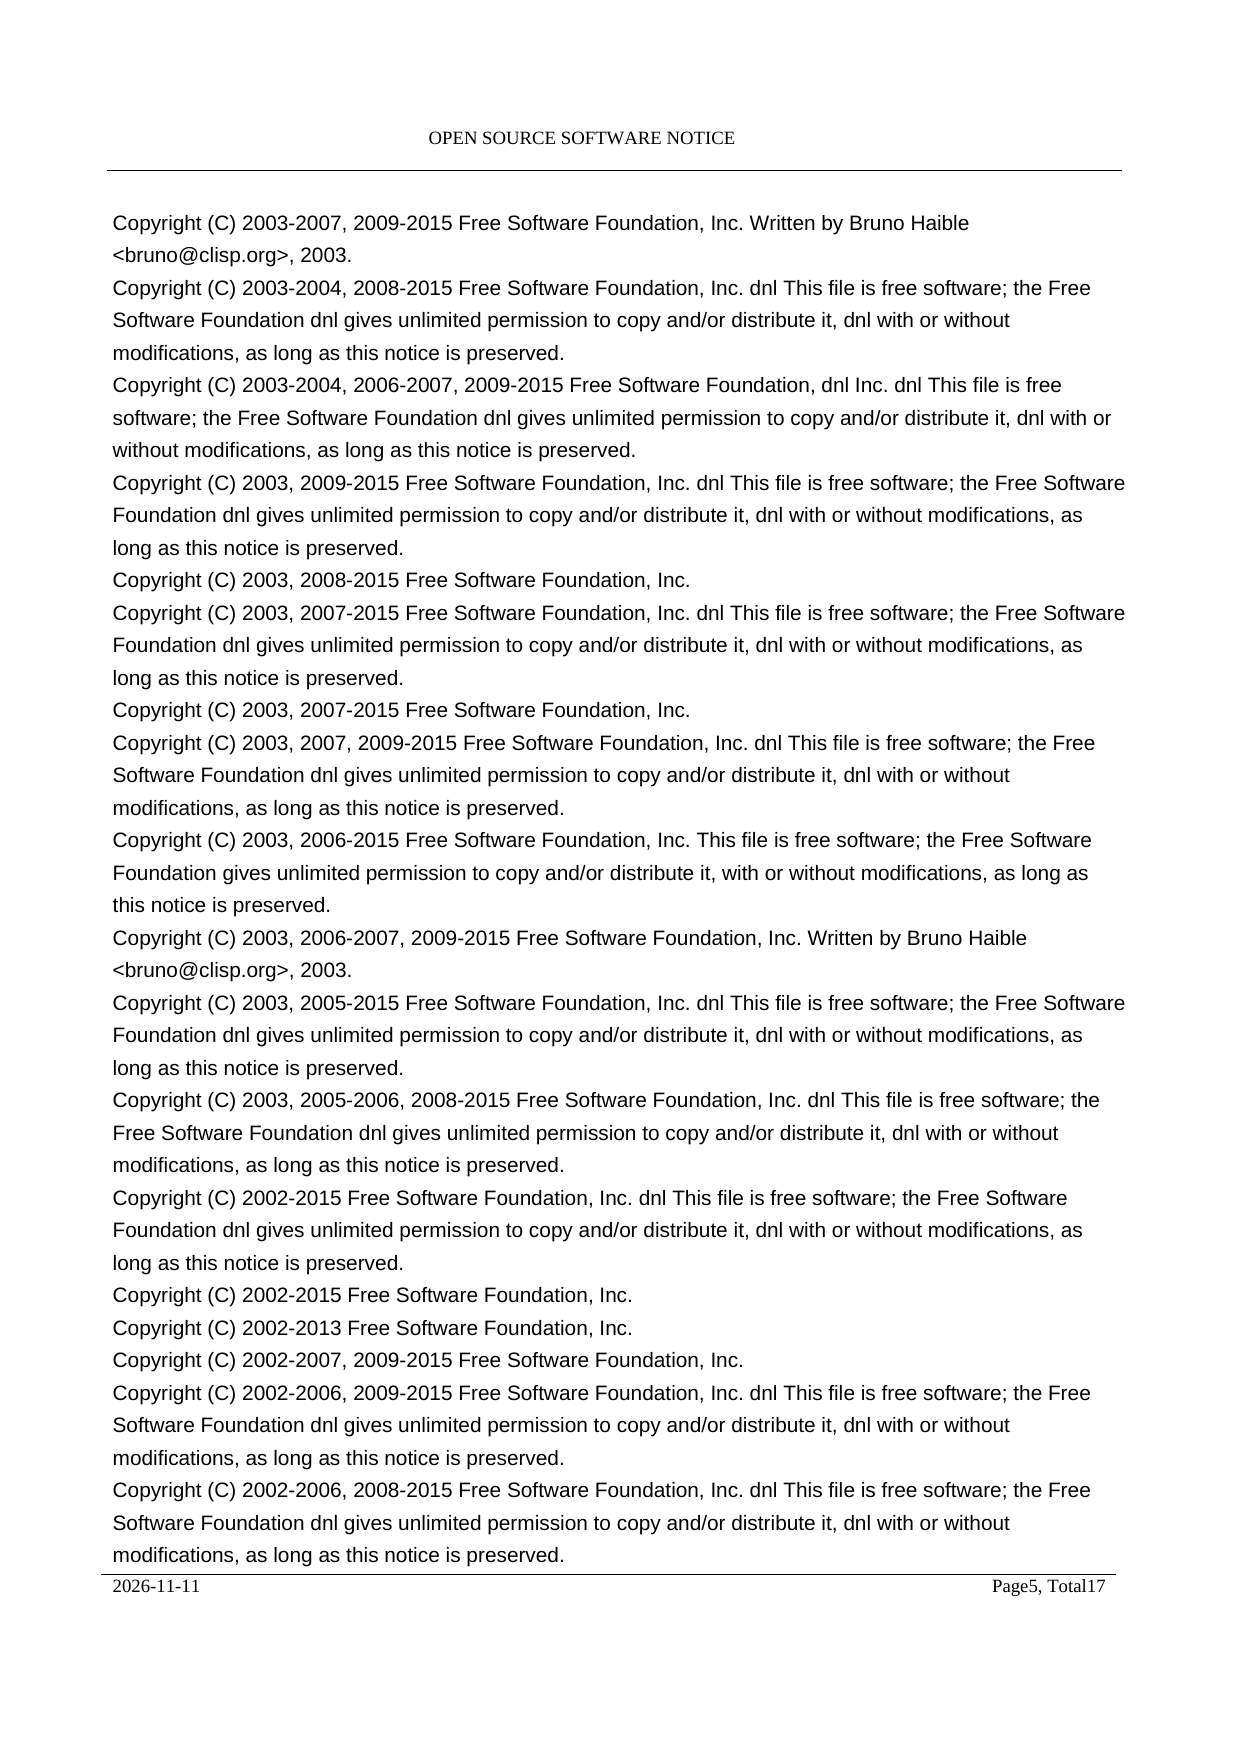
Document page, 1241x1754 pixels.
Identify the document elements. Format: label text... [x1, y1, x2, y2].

text Copyright (C) 2003-2004, 2006-2007, 2009-2015 Free Software Foundation, dnl Inc. dnl This file is free software; the Free Software Foundation dnl gives unlimited permission to copy and/or distribute it, dnl with or without modifications, as long as this notice is preserved. [112, 369, 1128, 466]
text Copyright (C) 2002-2006, 2008-2015 Free Software Foundation, Inc. dnl This file is free software; the Free Software Foundation dnl gives unlimited permission to copy and/or distribute it, dnl with or without modifications, as long as this notice is preserved. [112, 1474, 1128, 1571]
text Copyright (C) 2003, 2007, 2009-2015 Free Software Foundation, Inc. dnl This file is free software; the Free Software Foundation dnl gives unlimited permission to copy and/or distribute it, dnl with or without modifications, as long as this notice is preserved. [112, 726, 1128, 824]
text Copyright (C) 2002-2015 Free Software Foundation, Inc. [112, 1279, 1128, 1311]
text Copyright (C) 2003, 2007-2015 Free Software Foundation, Inc. dnl This file is free software; the Free Software Foundation dnl gives unlimited permission to copy and/or distribute it, dnl with or without modifications, as long as this notice is preserved. [112, 596, 1128, 694]
text Copyright (C) 2003, 2008-2015 Free Software Foundation, Inc. [112, 564, 1128, 596]
text Copyright (C) 2002-2007, 2009-2015 Free Software Foundation, Inc. [112, 1344, 1128, 1376]
text Copyright (C) 2003, 2005-2006, 2008-2015 Free Software Foundation, Inc. dnl This file is free software; the Free Software Foundation dnl gives unlimited permission to copy and/or distribute it, dnl with or without modifications, as long as this notice is preserved. [112, 1084, 1128, 1181]
text Copyright (C) 2003, 2006-2015 Free Software Foundation, Inc. This file is free software; the Free Software Foundation gives unlimited permission to copy and/or distribute it, with or without modifications, as long as this notice is preserved. [112, 824, 1128, 921]
text Copyright (C) 2003, 2006-2007, 2009-2015 Free Software Foundation, Inc. Written by Bruno Haible <bruno@clisp.org>, 2003. [112, 921, 1128, 986]
text Copyright (C) 2003, 2007-2015 Free Software Foundation, Inc. [112, 694, 1128, 726]
text Copyright (C) 2003, 2005-2015 Free Software Foundation, Inc. dnl This file is free software; the Free Software Foundation dnl gives unlimited permission to copy and/or distribute it, dnl with or without modifications, as long as this notice is preserved. [112, 986, 1128, 1084]
text Copyright (C) 2002-2015 Free Software Foundation, Inc. dnl This file is free software; the Free Software Foundation dnl gives unlimited permission to copy and/or distribute it, dnl with or without modifications, as long as this notice is preserved. [112, 1181, 1128, 1279]
text Copyright (C) 2003, 2009-2015 Free Software Foundation, Inc. dnl This file is free software; the Free Software Foundation dnl gives unlimited permission to copy and/or distribute it, dnl with or without modifications, as long as this notice is preserved. [112, 466, 1128, 564]
text Copyright (C) 2002-2013 Free Software Foundation, Inc. [112, 1311, 1128, 1344]
text Copyright (C) 2003-2004, 2008-2015 Free Software Foundation, Inc. dnl This file is free software; the Free Software Foundation dnl gives unlimited permission to copy and/or distribute it, dnl with or without modifications, as long as this notice is preserved. [112, 271, 1128, 369]
text Copyright (C) 2002-2006, 2009-2015 Free Software Foundation, Inc. dnl This file is free software; the Free Software Foundation dnl gives unlimited permission to copy and/or distribute it, dnl with or without modifications, as long as this notice is preserved. [112, 1376, 1128, 1474]
text Copyright (C) 2003-2007, 2009-2015 Free Software Foundation, Inc. Written by Bruno Haible <bruno@clisp.org>, 2003. [112, 206, 1128, 271]
